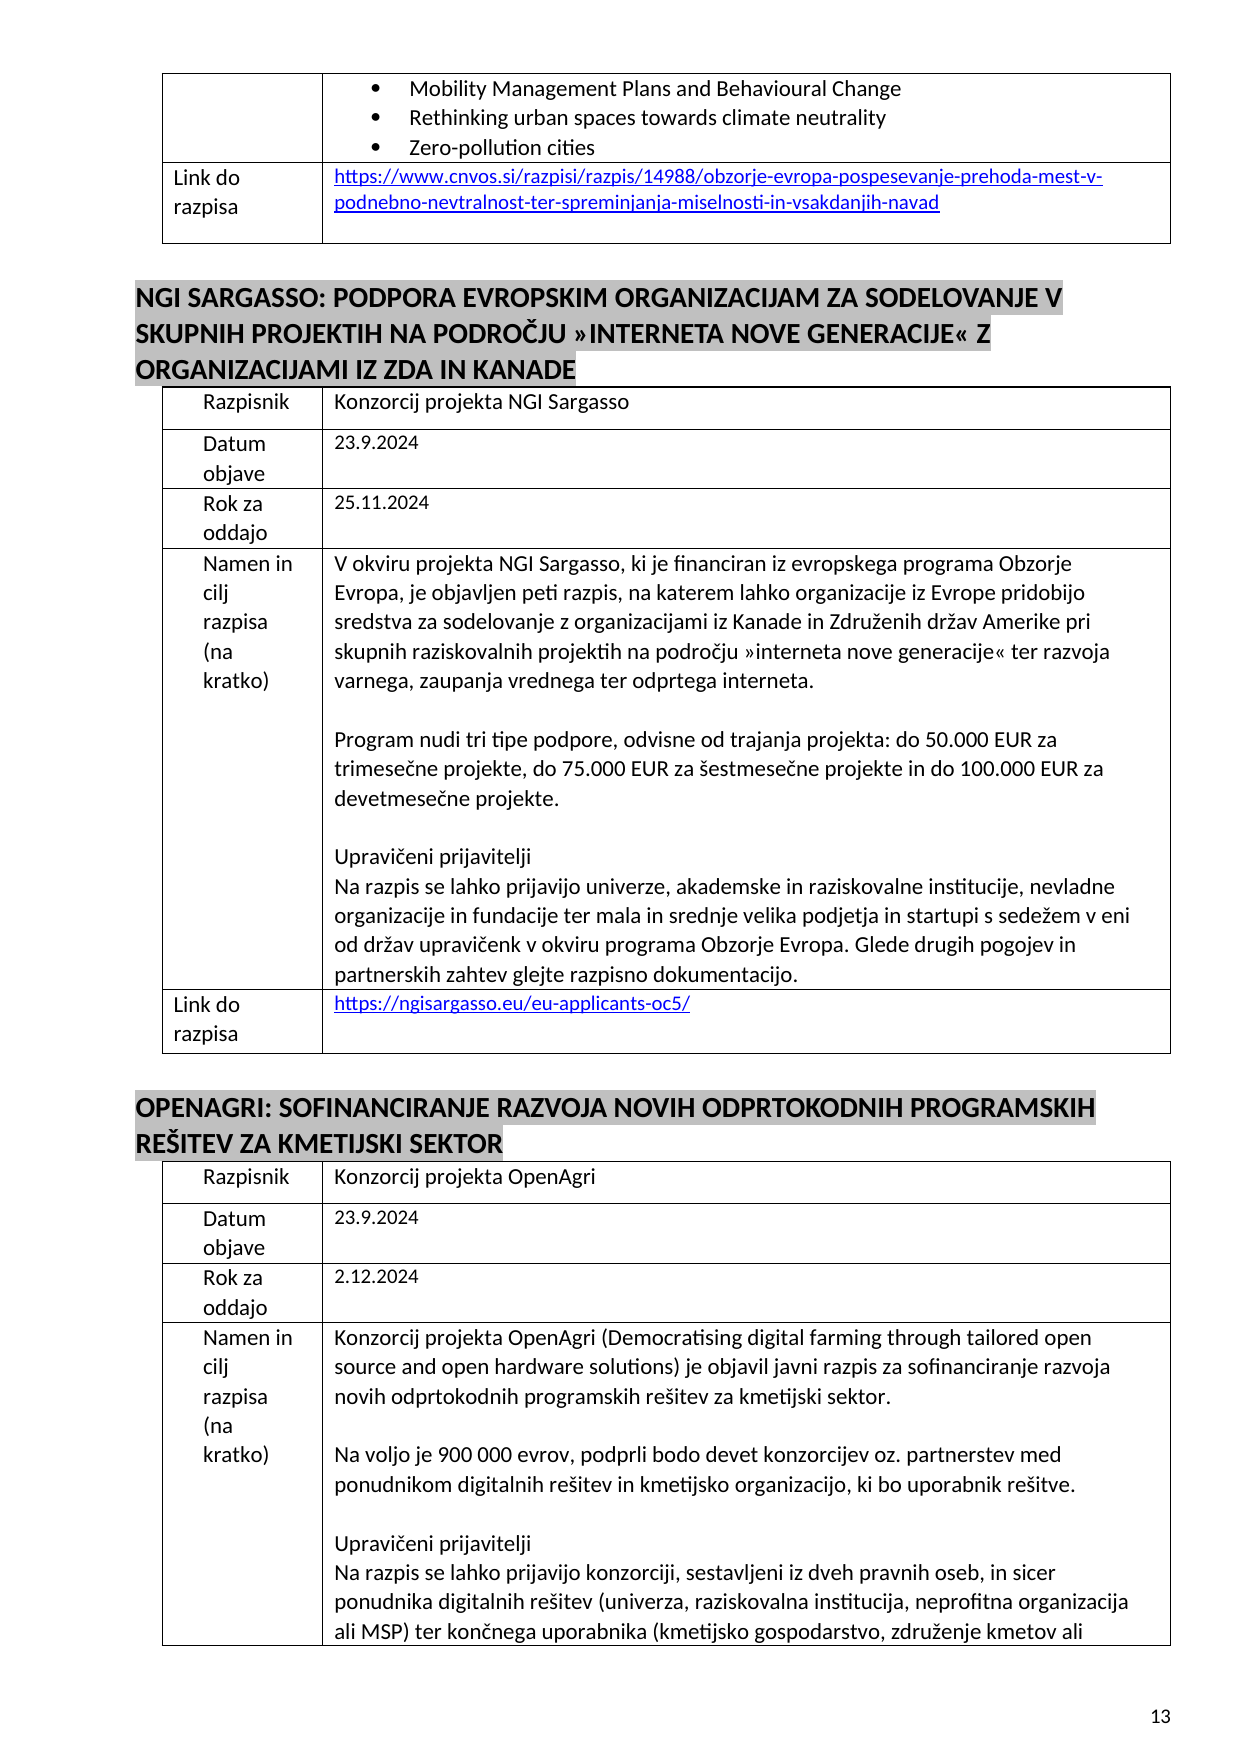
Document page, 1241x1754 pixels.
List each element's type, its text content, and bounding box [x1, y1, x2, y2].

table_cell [163, 1323, 322, 1645]
table_cell Link do razpisa [163, 163, 322, 243]
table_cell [323, 1323, 1170, 1645]
table_cell Rok za oddajo [163, 489, 322, 548]
table_cell Datum objave [163, 1204, 322, 1262]
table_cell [323, 74, 1170, 162]
table_cell 2.12.2024 [323, 1264, 1170, 1322]
table_cell 23.9.2024 [323, 1204, 1170, 1262]
text OPENAGRI: SOFINANCIRANJE RAZVOJA NOVIH ODPRTOKODNIH PROGRAMSKIH REŠITEV ZA KMETIJSKI SEKTOR [135, 1089, 1171, 1161]
table_cell V okviru projekta NGI Sargasso, ki je financiran iz evropskega programa Obzorje Evropa, je objavljen peti razpis, na katerem lahko organizacije iz Evrope pridobijo sredstva za sodelovanje z organizacijami iz Kanade in Združenih držav Amerike pri skupnih raziskovalnih projektih na področju »interneta nove generacije« ter razvoja varnega, zaupanja vrednega ter odprtega interneta. Program nudi tri tipe podpore, odvisne od trajanja projekta: do 50.000 EUR za trimesečne projekte, do 75.000 EUR za šestmesečne projekte in do 100.000 EUR za devetmesečne projekte. Upravičeni prijavitelji Na razpis se lahko prijavijo univerze, akademske in raziskovalne institucije, nevladne organizacije in fundacije ter mala in srednje velika podjetja in startupi s sedežem v eni od držav upravičenk v okviru programa Obzorje Evropa. Glede drugih pogojev in partnerskih zahtev glejte razpisno dokumentacijo. [323, 549, 1170, 989]
table_cell https://ngisargasso.eu/eu-applicants-oc5/ [323, 990, 1170, 1053]
table_cell 23.9.2024 [323, 430, 1170, 488]
table_cell Datum objave [163, 430, 322, 488]
table_cell https://www.cnvos.si/razpisi/razpis/14988/obzorje-evropa-pospesevanje-prehoda-mest-v-podnebno-nevtralnost-ter-spreminjanja-miselnosti-in-vsakdanjih-navad [323, 163, 1170, 243]
table_cell 25.11.2024 [323, 489, 1170, 548]
table_cell Rok za oddajo [163, 1264, 322, 1322]
text NGI SARGASSO: PODPORA EVROPSKIM ORGANIZACIJAM ZA SODELOVANJE V SKUPNIH PROJEKTIH NA PODROČJU »INTERNETA NOVE GENERACIJE« Z ORGANIZACIJAMI IZ ZDA IN KANADE [135, 279, 1171, 386]
table_header Razpisnik [163, 1162, 322, 1203]
table_header Konzorcij projekta NGI Sargasso [323, 388, 1170, 428]
table_header Konzorcij projekta OpenAgri [323, 1162, 1170, 1203]
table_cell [163, 74, 322, 162]
table_cell Namen in cilj razpisa (na kratko) [163, 549, 322, 989]
table_cell Link do razpisa [163, 990, 322, 1053]
table_header Razpisnik [163, 388, 322, 428]
